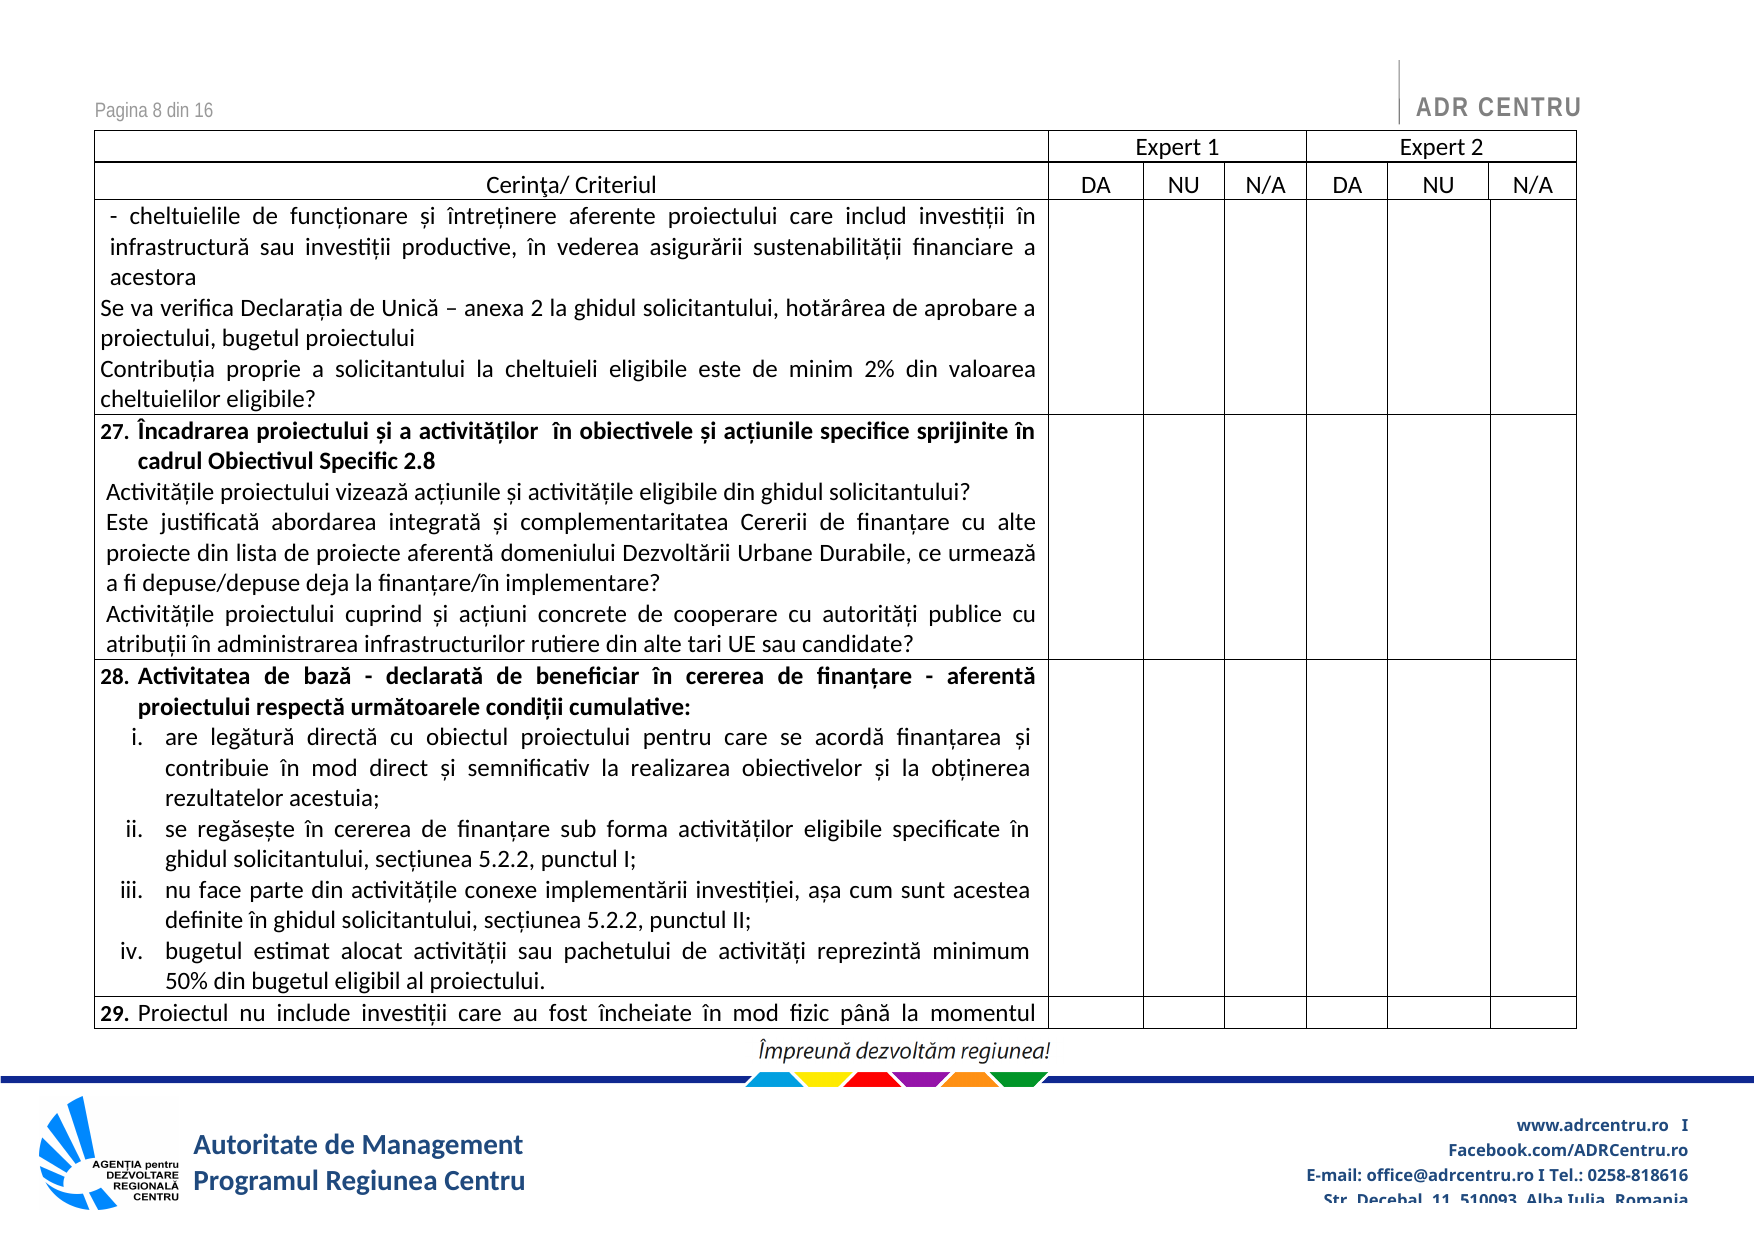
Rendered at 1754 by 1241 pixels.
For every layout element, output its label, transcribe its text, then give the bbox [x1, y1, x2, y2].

table_cell [1307, 997, 1387, 1027]
table_cell [1225, 660, 1306, 996]
table_cell Încadrarea proiectului și a activităților în obiectivele și acțiunile specifice sprijinite în cadrul Obiectivul Specific 2.8 Activitățile proiectului vizează acțiunile și activitățile eligibile din ghidul solicitantului? Este justificată abordarea integrată și complementaritatea Cererii de finanțare cu alte proiecte din lista de proiecte aferentă domeniului Dezvoltării Urbane Durabile, ce urmează a fi depuse/depuse deja la finanțare/în implementare? Activitățile proiectului cuprind și acțiuni concrete de cooperare cu autorități publice cu atribuții în administrarea infrastructurilor rutiere din alte tari UE sau candidate? [95, 415, 1048, 659]
table_cell [1049, 200, 1143, 414]
picture [745, 1037, 1064, 1064]
table_cell DA [1307, 163, 1387, 199]
table_cell [1388, 660, 1490, 996]
table_cell [1049, 660, 1143, 996]
table_cell [1225, 200, 1306, 414]
table_cell Cerinţa/ Criteriul [95, 163, 1048, 199]
table_cell [1491, 997, 1576, 1027]
table_cell [1144, 415, 1224, 659]
table_cell [1388, 200, 1490, 414]
table_cell [1388, 997, 1490, 1027]
table_cell Activitatea de bază - declarată de beneficiar în cererea de finanțare - aferentă proiectului respectă următoarele condiții cumulative: are legătură directă cu obiectul proiectului pentru care se acordă finanțarea şi contribuie în mod direct şi semnificativ la realizarea obiectivelor şi la obținerea rezultatelor acestuia; se regăsește în cererea de finanțare sub forma activităților eligibile specificate în ghidul solicitantului, secțiunea 5.2.2, punctul I; nu face parte din activitățile conexe implementării investiției, așa cum sunt acestea definite în ghidul solicitantului, secțiunea 5.2.2, punctul II; bugetul estimat alocat activității sau pachetului de activități reprezintă minimum 50% din bugetul eligibil al proiectului. [95, 660, 1048, 996]
picture [0, 1072, 758, 1087]
table_header Expert 2 [1307, 131, 1576, 161]
table_header Expert 1 [1049, 131, 1306, 161]
table_cell [1491, 660, 1576, 996]
table_cell [1144, 660, 1224, 996]
table_cell [1144, 200, 1224, 414]
table_cell [1491, 415, 1576, 659]
picture [39, 1096, 179, 1210]
table_cell NU [1388, 163, 1488, 199]
table_cell [1225, 415, 1306, 659]
table_cell [1049, 997, 1143, 1027]
table_cell N/A [1489, 163, 1576, 199]
table_header [95, 131, 1048, 161]
table_cell [1307, 415, 1387, 659]
table_cell N/A [1225, 163, 1306, 199]
table_cell [1144, 997, 1224, 1027]
table_cell [1307, 660, 1387, 996]
table_cell [1307, 200, 1387, 414]
table_cell [1049, 415, 1143, 659]
table_cell [1225, 997, 1306, 1027]
table_cell NU [1144, 163, 1224, 199]
table_cell DA [1049, 163, 1143, 199]
table_cell [1491, 200, 1576, 414]
table_cell [1388, 415, 1490, 659]
picture [791, 1072, 1754, 1087]
